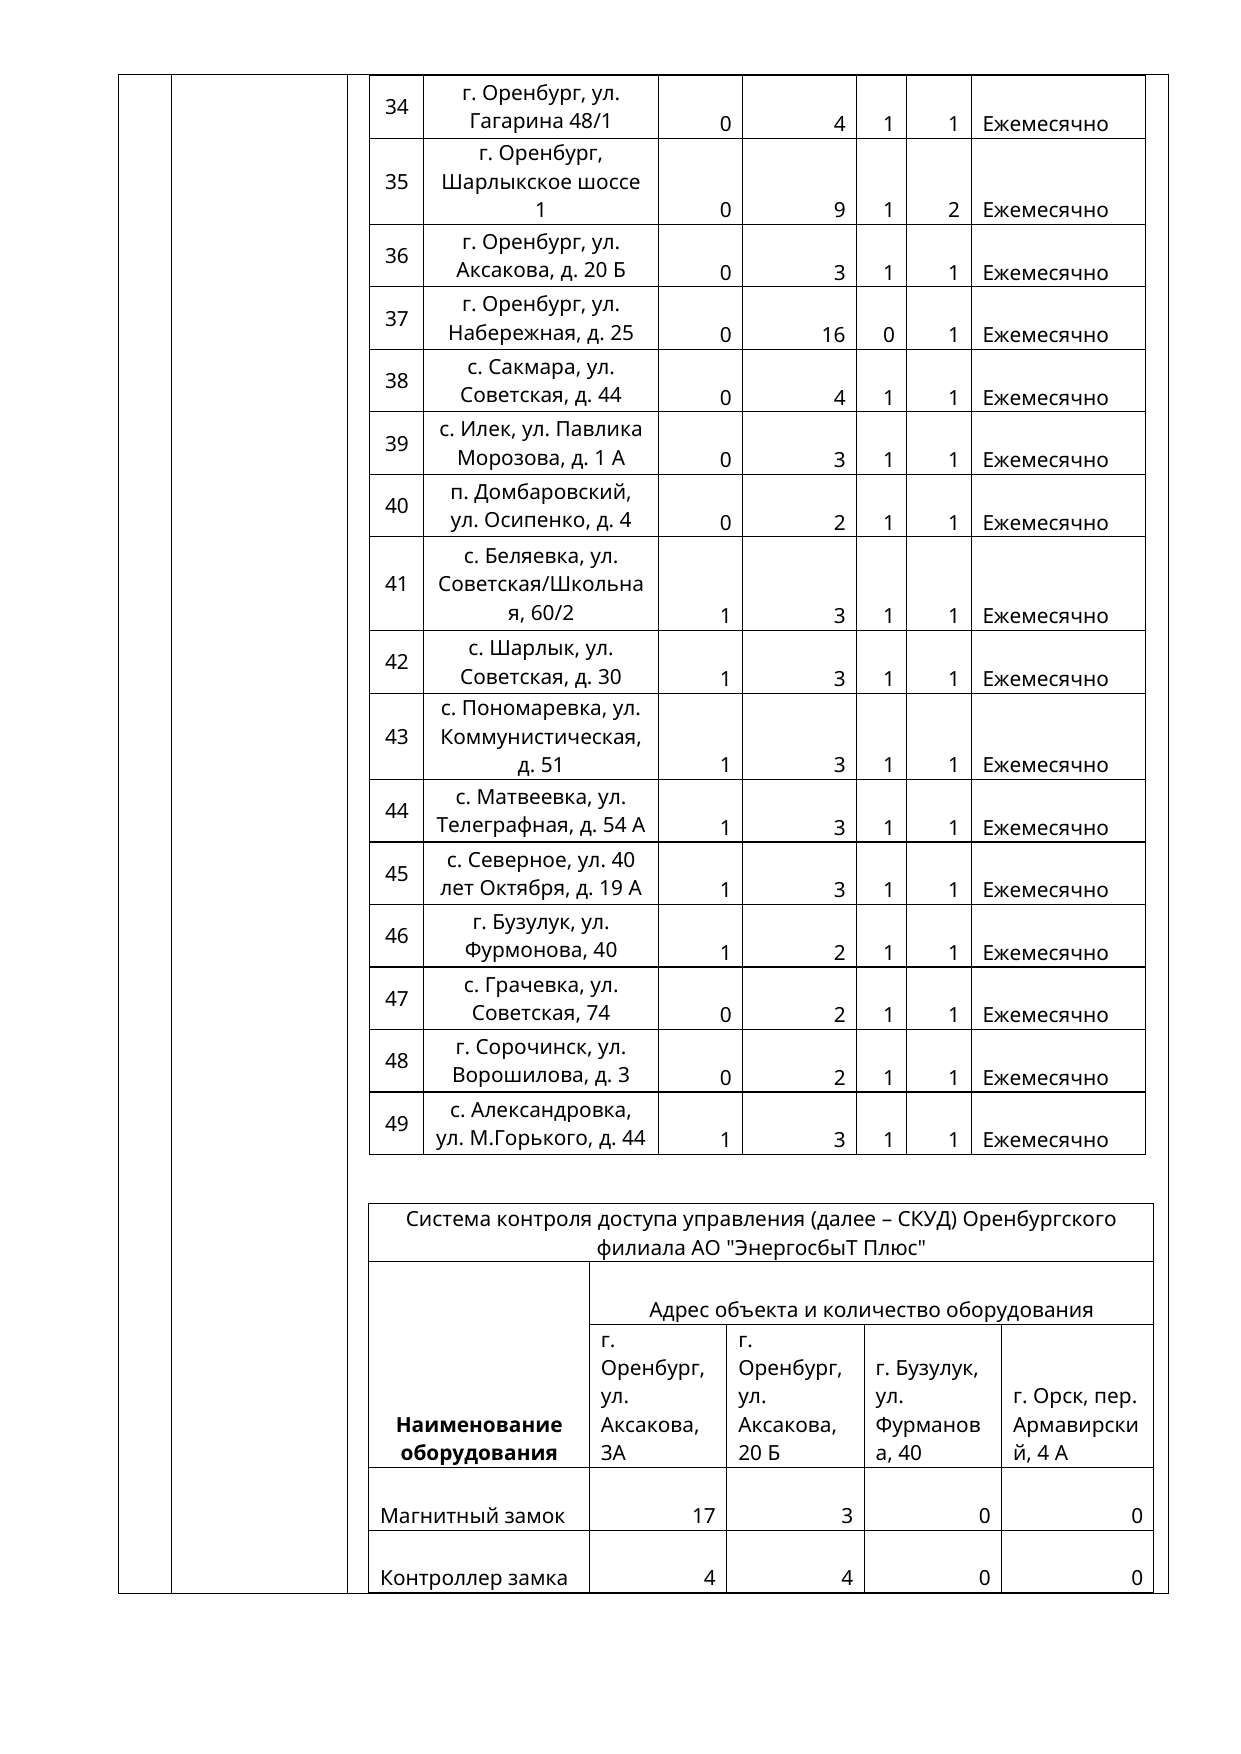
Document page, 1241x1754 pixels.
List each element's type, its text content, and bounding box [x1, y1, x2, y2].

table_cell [348, 75, 1168, 1593]
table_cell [172, 75, 347, 1593]
table_cell 4 [119, 75, 171, 1593]
